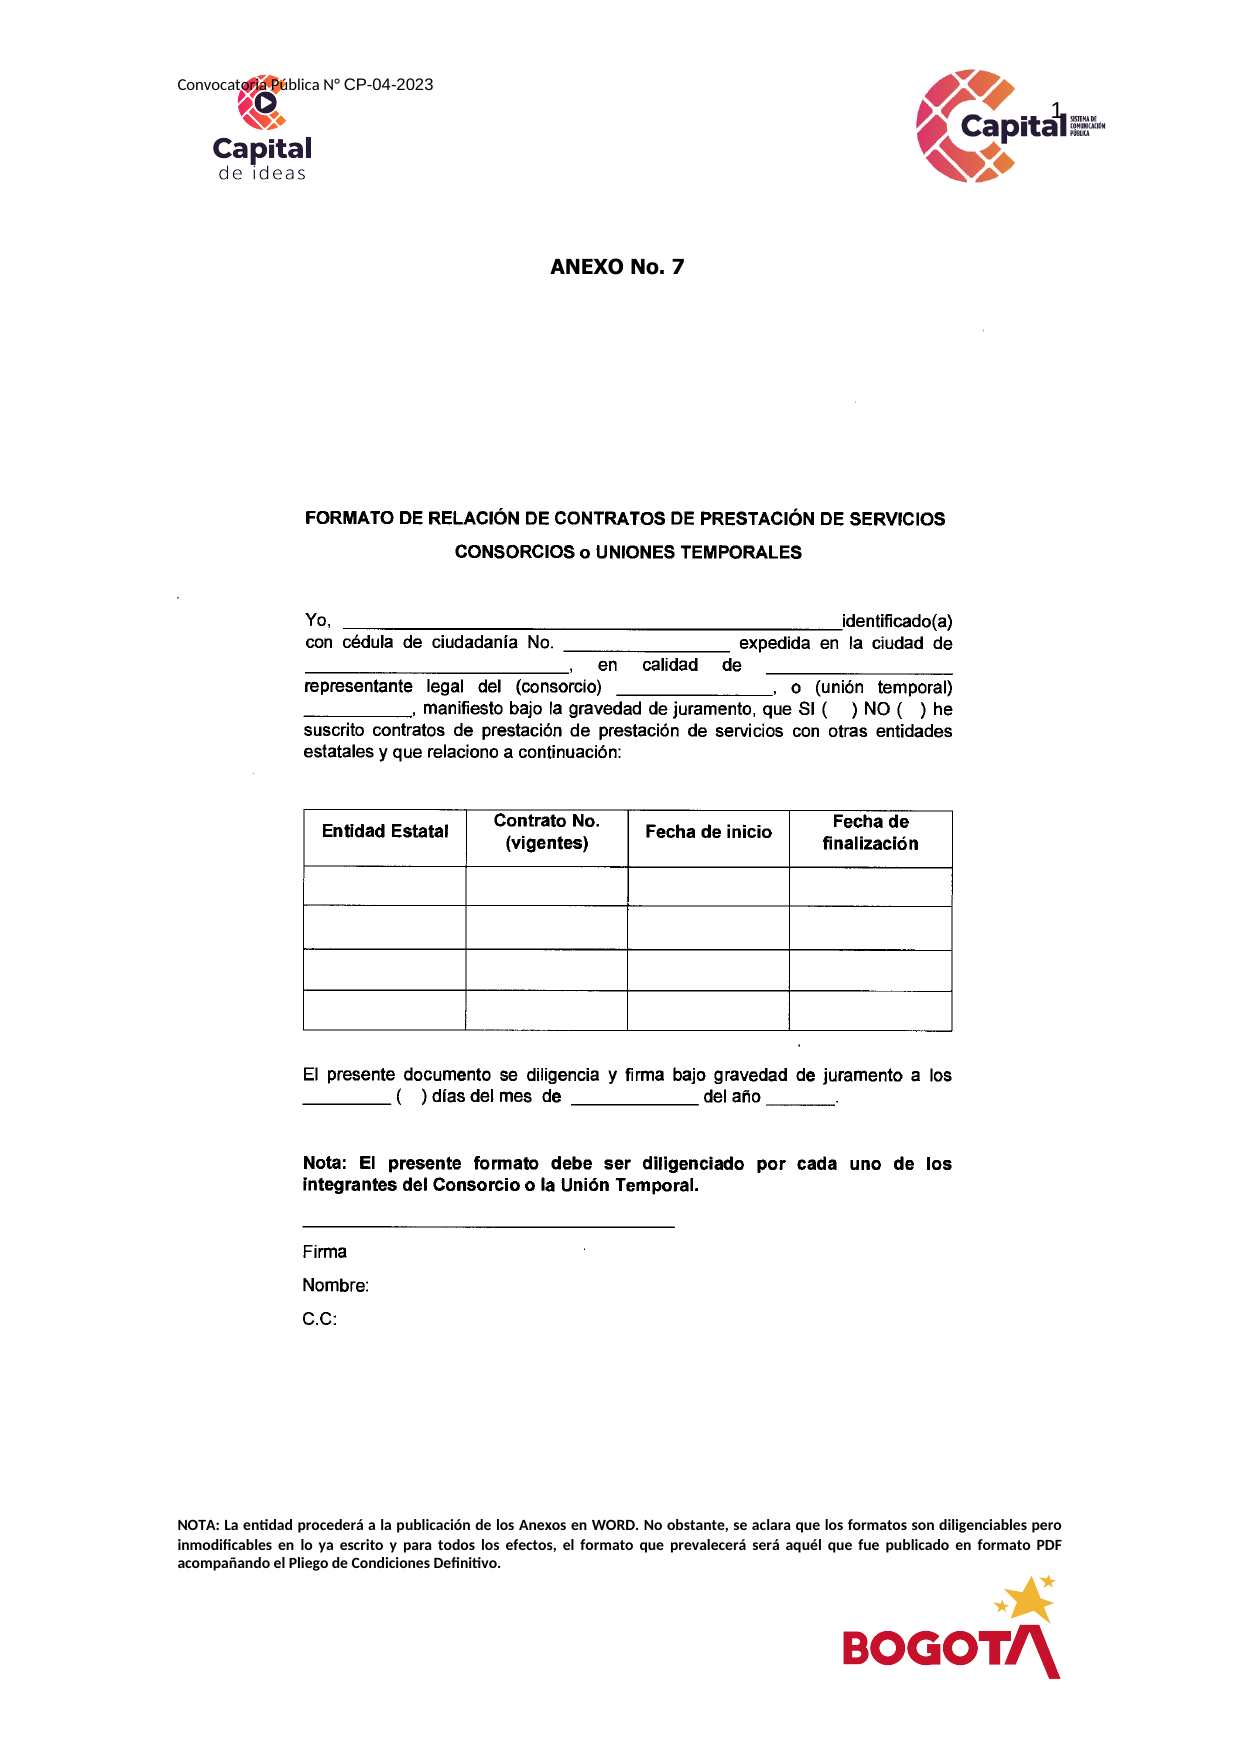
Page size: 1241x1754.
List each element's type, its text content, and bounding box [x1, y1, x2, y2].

picture [177, 329, 984, 1325]
picture [885, 56, 1118, 202]
text ANEXO No. 7 [177, 253, 1058, 278]
picture [177, 45, 347, 214]
picture [840, 1572, 1064, 1681]
